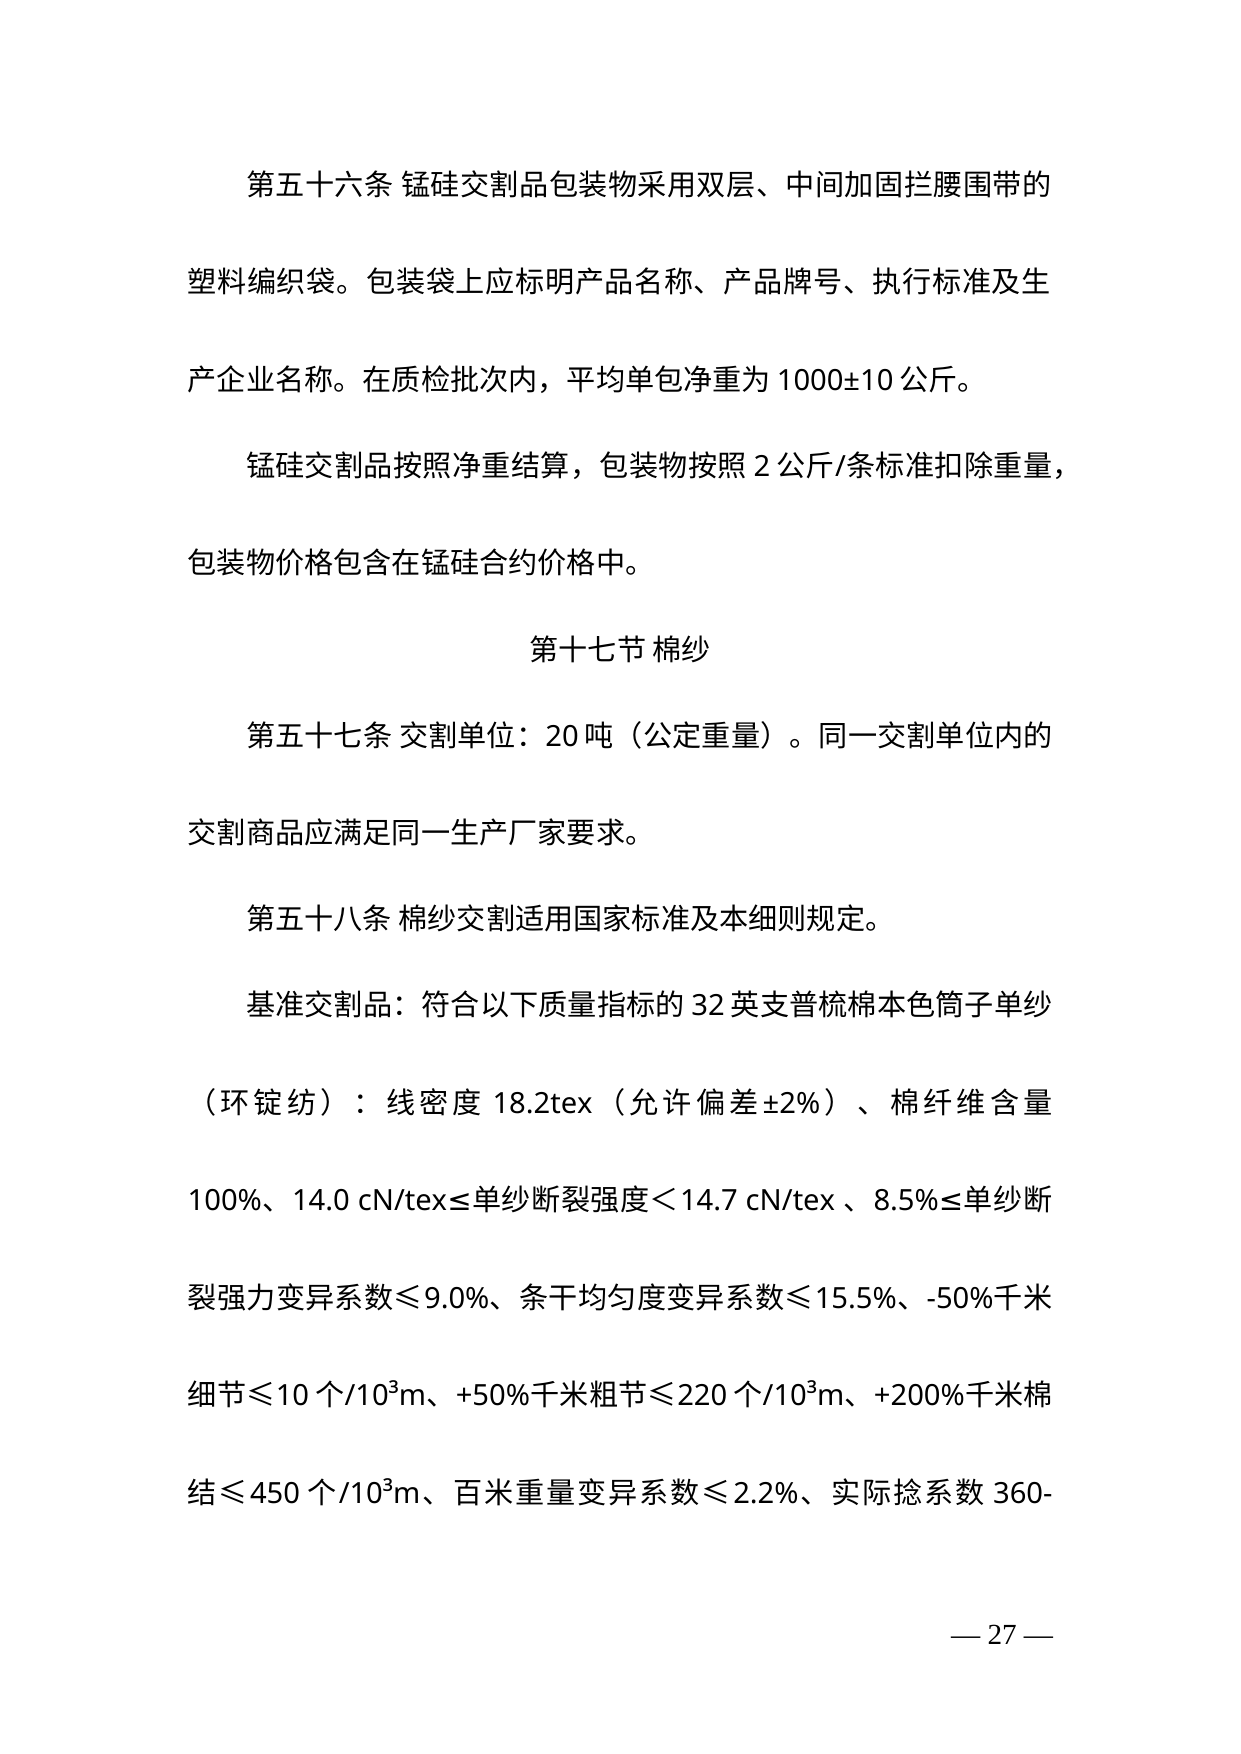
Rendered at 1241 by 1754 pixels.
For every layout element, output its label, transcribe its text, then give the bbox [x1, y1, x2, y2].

text 第五十六条 锰硅交割品包装物采用双层、中间加固拦腰围带的塑料编织袋。包装袋上应标明产品名称、产品牌号、执行标准及生产企业名称。在质检批次内，平均单包净重为1000±10公斤。 [187, 150, 1053, 410]
text 第五十七条 交割单位：20吨（公定重量）。同一交割单位内的交割商品应满足同一生产厂家要求。 [187, 701, 1053, 863]
text 第五十八条 棉纱交割适用国家标准及本细则规定。 [187, 884, 1053, 949]
text 锰硅交割品按照净重结算，包装物按照2公斤/条标准扣除重量，包装物价格包含在锰硅合约价格中。 [187, 431, 1053, 594]
text 第十七节 棉纱 [187, 615, 1053, 680]
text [187, 971, 1053, 1523]
